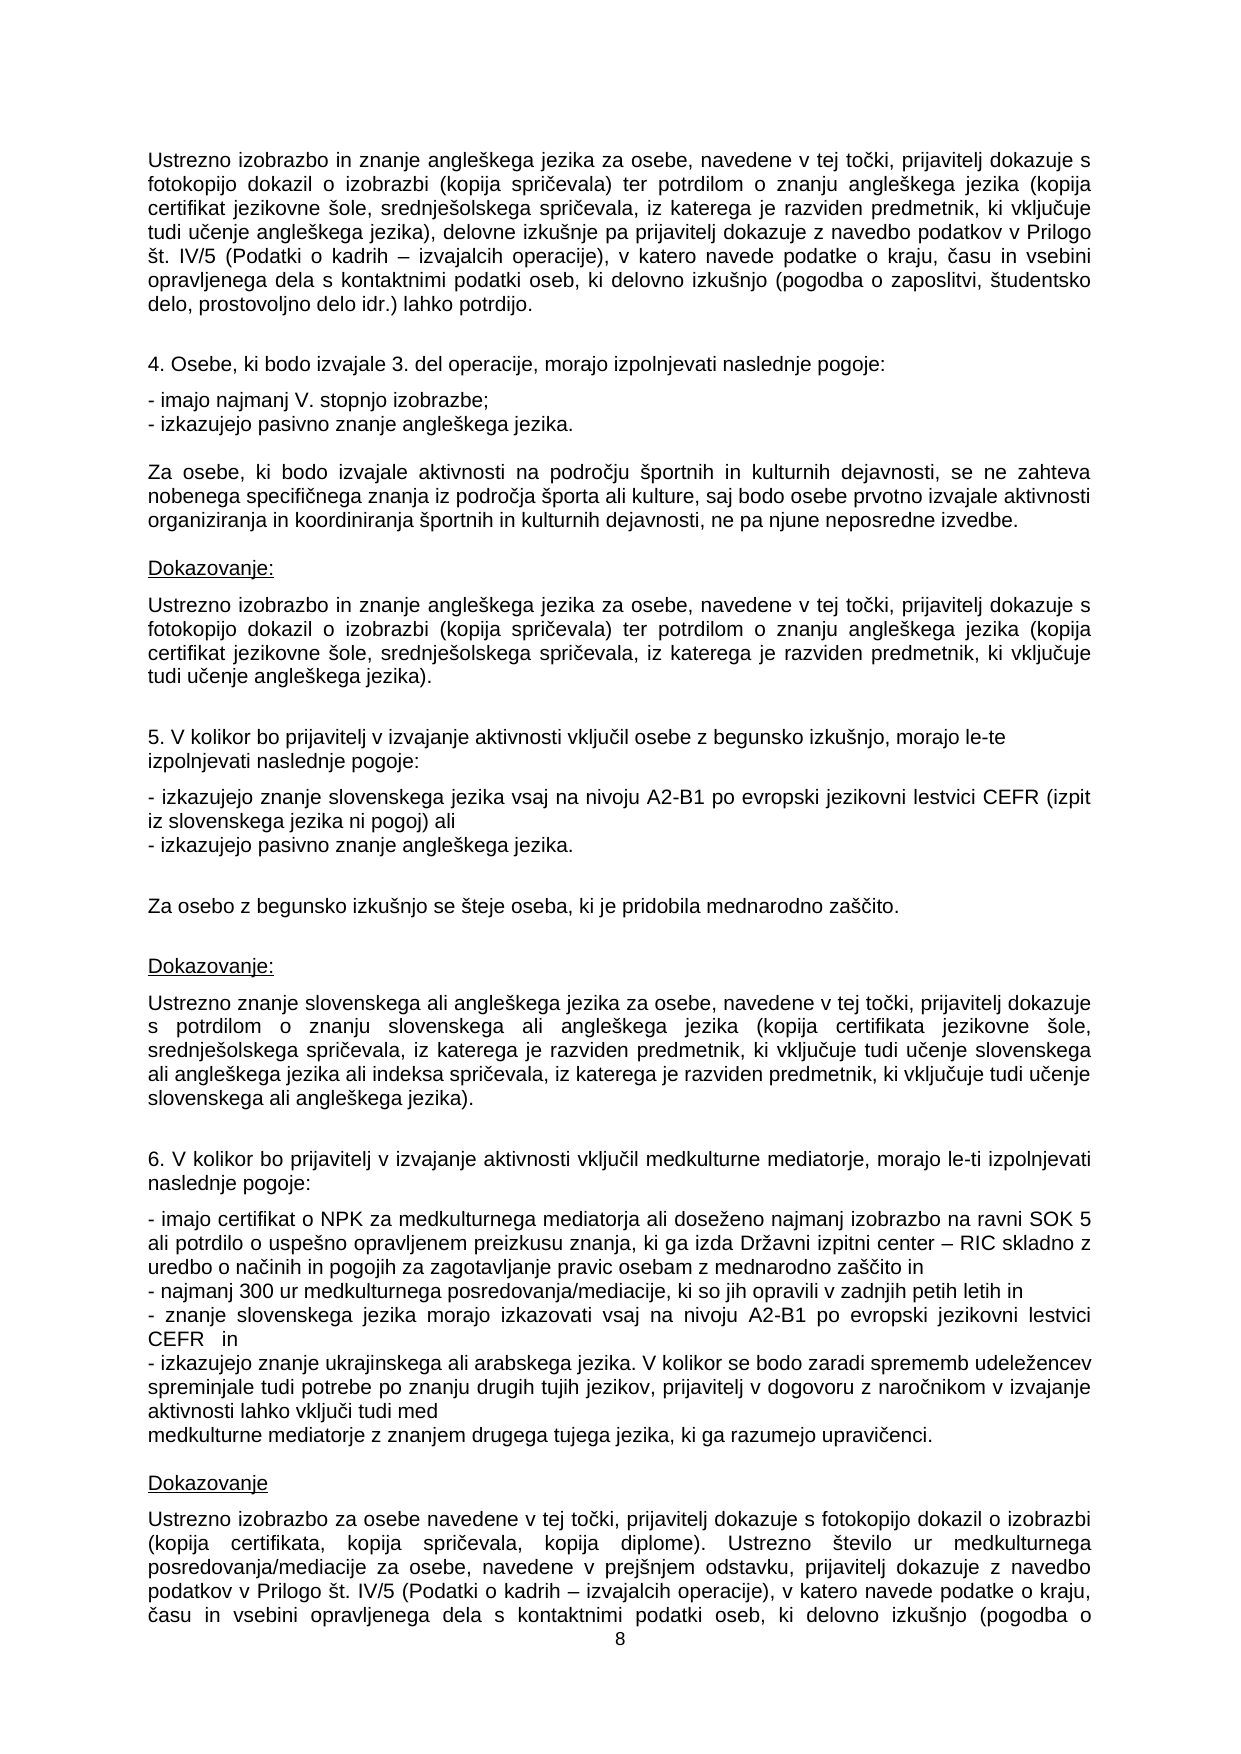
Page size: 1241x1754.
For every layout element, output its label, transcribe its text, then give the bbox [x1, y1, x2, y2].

text Ustrezno izobrazbo in znanje angleškega jezika za osebe, navedene v tej točki, prijavitelj dokazuje s fotokopijo dokazil o izobrazbi (kopija spričevala) ter potrdilom o znanju angleškega jezika (kopija certifikat jezikovne šole, srednješolskega spričevala, iz katerega je razviden predmetnik, ki vključuje tudi učenje angleškega jezika). [148, 592, 1092, 688]
text - najmanj 300 ur medkulturnega posredovanja/mediacije, ki so jih opravili v zadnjih petih letih in [148, 1279, 1092, 1303]
text - imajo najmanj V. stopnjo izobrazbe; [148, 388, 1092, 412]
text - izkazujejo pasivno znanje angleškega jezika. [148, 412, 1092, 436]
text 5. V kolikor bo prijavitelj v izvajanje aktivnosti vključil osebe z begunsko izkušnjo, morajo le-te izpolnjevati naslednje pogoje: [148, 725, 1092, 773]
text - izkazujejo znanje ukrajinskega ali arabskega jezika. V kolikor se bodo zaradi sprememb udeležencev spreminjale tudi potrebe po znanju drugih tujih jezikov, prijavitelj v dogovoru z naročnikom v izvajanje aktivnosti lahko vključi tudi med [148, 1351, 1092, 1423]
text Za osebo z begunsko izkušnjo se šteje oseba, ki je pridobila mednarodno zaščito. [148, 893, 1092, 917]
text 4. Osebe, ki bodo izvajale 3. del operacije, morajo izpolnjevati naslednje pogoje: [148, 352, 1092, 376]
text - imajo certifikat o NPK za medkulturnega mediatorja ali doseženo najmanj izobrazbo na ravni SOK 5 ali potrdilo o uspešno opravljenem preizkusu znanja, ki ga izda Državni izpitni center – RIC skladno z uredbo o načinih in pogojih za zagotavljanje pravic osebam z mednarodno zaščito in [148, 1207, 1092, 1279]
text - znanje slovenskega jezika morajo izkazovati vsaj na nivoju A2-B1 po evropski jezikovni lestvici CEFR in [148, 1303, 1092, 1351]
text - izkazujejo pasivno znanje angleškega jezika. [148, 833, 1092, 857]
text 6. V kolikor bo prijavitelj v izvajanje aktivnosti vključil medkulturne mediatorje, morajo le-ti izpolnjevati naslednje pogoje: [148, 1147, 1092, 1194]
text Dokazovanje: [148, 556, 1092, 580]
text Dokazovanje: [148, 954, 1092, 978]
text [148, 1507, 1092, 1627]
text Za osebe, ki bodo izvajale aktivnosti na področju športnih in kulturnih dejavnosti, se ne zahteva nobenega specifičnega znanja iz področja športa ali kulture, saj bodo osebe prvotno izvajale aktivnosti organiziranja in koordiniranja športnih in kulturnih dejavnosti, ne pa njune neposredne izvedbe. [148, 460, 1092, 532]
text - izkazujejo znanje slovenskega jezika vsaj na nivoju A2-B1 po evropski jezikovni lestvici CEFR (izpit iz slovenskega jezika ni pogoj) ali [148, 785, 1092, 833]
text Ustrezno znanje slovenskega ali angleškega jezika za osebe, navedene v tej točki, prijavitelj dokazuje s potrdilom o znanju slovenskega ali angleškega jezika (kopija certifikata jezikovne šole, srednješolskega spričevala, iz katerega je razviden predmetnik, ki vključuje tudi učenje slovenskega ali angleškega jezika ali indeksa spričevala, iz katerega je razviden predmetnik, ki vključuje tudi učenje slovenskega ali angleškega jezika). [148, 990, 1092, 1110]
text medkulturne mediatorje z znanjem drugega tujega jezika, ki ga razumejo upravičenci. [148, 1423, 1092, 1447]
text Dokazovanje [148, 1471, 1092, 1494]
